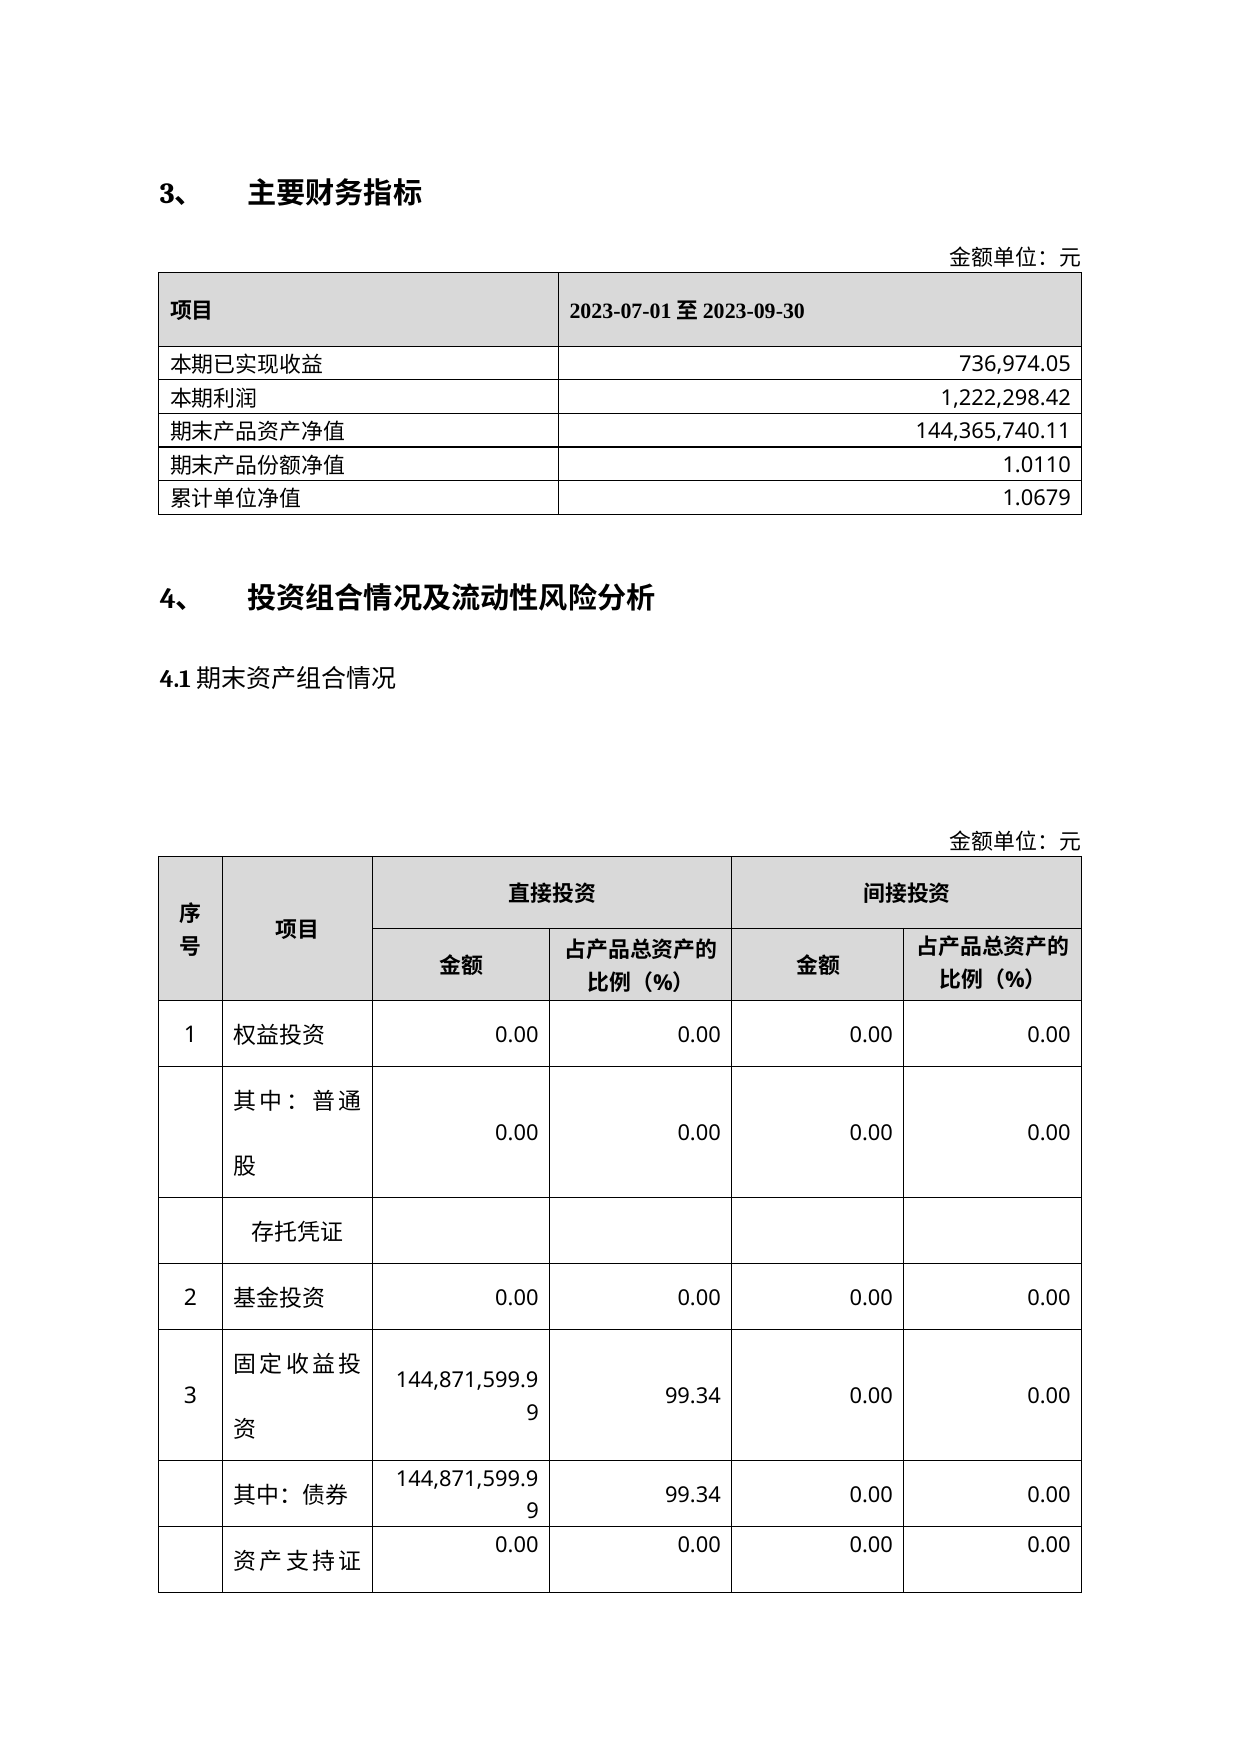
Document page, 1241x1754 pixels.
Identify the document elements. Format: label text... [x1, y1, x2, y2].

table_cell [732, 1198, 903, 1263]
table_cell 144,871,599.99 [373, 1330, 549, 1460]
table_cell [159, 1198, 222, 1263]
table_cell 0.00 [550, 1527, 731, 1592]
table_header 直接投资 [373, 857, 731, 928]
table_cell 0.00 [550, 1264, 731, 1329]
table_cell 144,871,599.99 [373, 1461, 549, 1526]
table_cell 0.00 [550, 1001, 731, 1066]
table_cell [159, 1527, 222, 1592]
table_cell 资产支持证券 [223, 1527, 372, 1592]
table_cell 0.00 [373, 1264, 549, 1329]
table_header 项目 [223, 857, 372, 1000]
table_cell 144,365,740.11 [559, 414, 1081, 446]
table_cell 本期已实现收益 [159, 347, 558, 379]
table_cell 占产品总资产的比例（%） [904, 929, 1081, 1000]
table_cell 0.00 [550, 1067, 731, 1197]
table_cell 0.00 [904, 1264, 1081, 1329]
table_cell [159, 1461, 222, 1526]
table_cell 99.34 [550, 1330, 731, 1460]
table_cell 0.00 [904, 1067, 1081, 1197]
table_cell 1,222,298.42 [559, 380, 1081, 413]
title 投资组合情况及流动性风险分析 [159, 563, 1081, 628]
table_cell 3 [159, 1330, 222, 1460]
table_cell 0.00 [373, 1001, 549, 1066]
table_header 序号 [159, 857, 222, 1000]
table_cell [373, 1198, 549, 1263]
table_cell 1.0679 [559, 481, 1081, 513]
table_cell 0.00 [373, 1067, 549, 1197]
table_cell 0.00 [732, 1527, 903, 1592]
table_header 间接投资 [732, 857, 1081, 928]
title 期末资产组合情况 [159, 644, 1081, 709]
table_cell 金额 [732, 929, 903, 1000]
table_cell 固定收益投资 [223, 1330, 372, 1460]
table_cell 0.00 [904, 1330, 1081, 1460]
table_cell 0.00 [904, 1461, 1081, 1526]
table_cell [550, 1198, 731, 1263]
table_cell [904, 1198, 1081, 1263]
table_cell 占产品总资产的比例（%） [550, 929, 731, 1000]
table_cell 0.00 [732, 1067, 903, 1197]
title 主要财务指标 [159, 158, 1081, 223]
table_cell 0.00 [904, 1001, 1081, 1066]
table_header 2023-07-01至 2023-09-30 [559, 273, 1081, 346]
table_cell 本期利润 [159, 380, 558, 413]
table_cell 2 [159, 1264, 222, 1329]
table_header 项目 [159, 273, 558, 346]
text 金额单位：元 [159, 239, 1081, 272]
table_cell 0.00 [904, 1527, 1081, 1592]
text 金额单位：元 [159, 823, 1081, 856]
table_cell 其中：债券 [223, 1461, 372, 1526]
table_cell 736,974.05 [559, 347, 1081, 379]
table_cell 0.00 [732, 1461, 903, 1526]
table_cell 1.0110 [559, 448, 1081, 480]
table_cell 期末产品份额净值 [159, 448, 558, 480]
table_cell 0.00 [732, 1330, 903, 1460]
table_cell 存托凭证 [223, 1198, 372, 1263]
table_cell 期末产品资产净值 [159, 414, 558, 446]
table_cell 权益投资 [223, 1001, 372, 1066]
table_cell 0.00 [373, 1527, 549, 1592]
table_cell 其中：普通股 [223, 1067, 372, 1197]
table_cell 累计单位净值 [159, 481, 558, 513]
table_cell 1 [159, 1001, 222, 1066]
table_cell 0.00 [732, 1264, 903, 1329]
table_cell 基金投资 [223, 1264, 372, 1329]
table_cell [159, 1067, 222, 1197]
table_cell 0.00 [732, 1001, 903, 1066]
table_cell 金额 [373, 929, 549, 1000]
table_cell 99.34 [550, 1461, 731, 1526]
